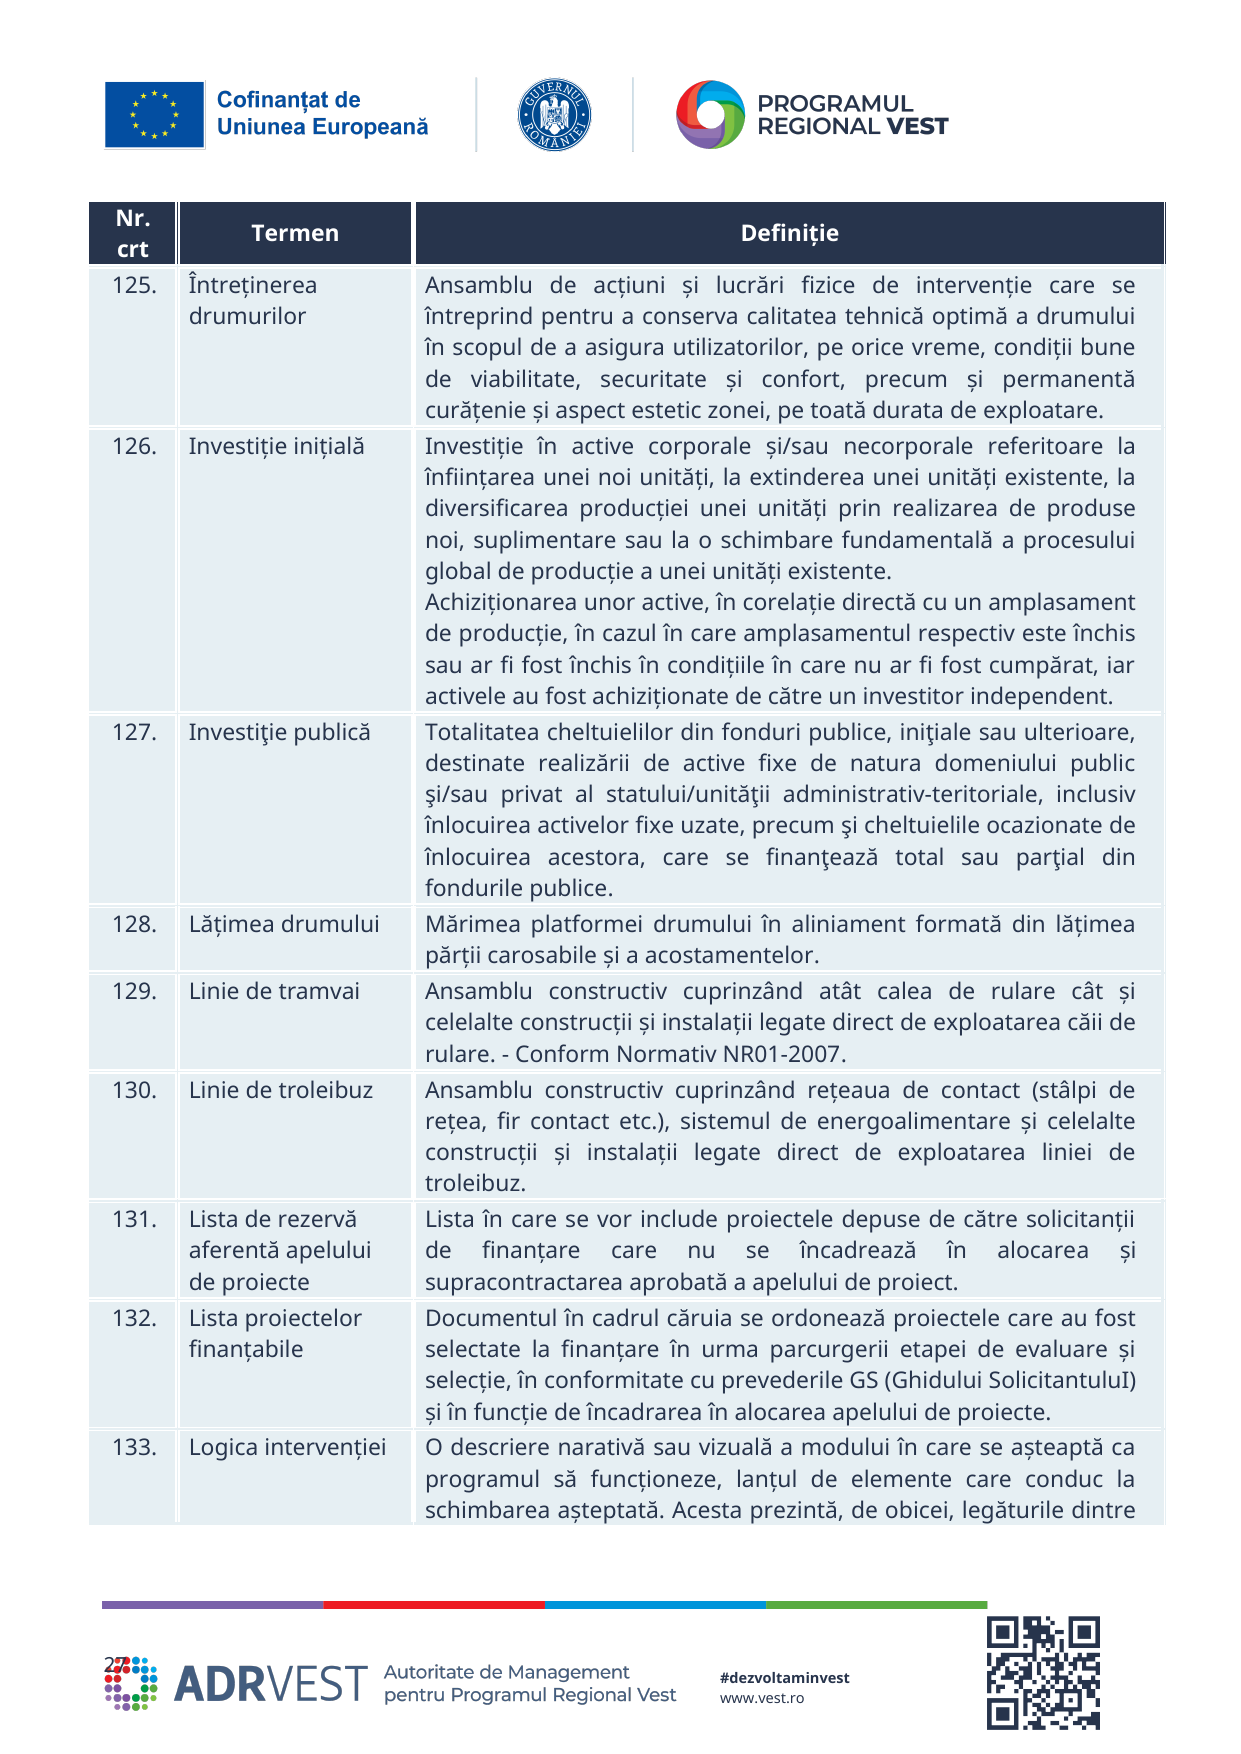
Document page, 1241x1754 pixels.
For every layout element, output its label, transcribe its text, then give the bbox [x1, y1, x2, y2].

table_cell [89, 269, 175, 425]
table_header Definiție [416, 202, 1164, 264]
table_cell Întreținerea drumurilor [180, 269, 411, 425]
picture [93, 1653, 683, 1715]
table_cell [89, 975, 175, 1069]
table_cell Lista proiectelor finanțabile [180, 1302, 411, 1427]
table_cell [89, 430, 175, 711]
table_header Nr. crt [89, 202, 175, 264]
table_cell [89, 1431, 177, 1525]
table_cell Linie de troleibuz [180, 1074, 411, 1198]
picture [42, 1601, 544, 1609]
table_cell Logica intervenției [177, 1427, 413, 1525]
table_cell [89, 908, 175, 970]
table_cell Linie de tramvai [180, 975, 411, 1069]
table_cell Investiţie publică [180, 716, 411, 903]
table_cell Investiție în active corporale şi/sau necorporale referitoare la înființarea unei noi unități, la extinderea unei unități existente, la diversificarea producției unei unități prin realizarea de produse noi, suplimentare sau la o schimbare fundamentală a procesului global de producție a unei unități existente. Achiziționarea unor active, în corelație directă cu un amplasament de producție, în cazul în care amplasamentul respectiv este închis sau ar fi fost închis în condițiile în care nu ar fi fost cumpărat, iar activele au fost achiziționate de către un investitor independent. [414, 425, 1166, 711]
table_cell Investiție inițială [180, 430, 411, 711]
table_cell [89, 1203, 175, 1297]
table_cell Lista în care se vor include proiectele depuse de către solicitanții de finanțare care nu se încadrează în alocarea și supracontractarea aprobată a apelului de proiect. [414, 1199, 1166, 1297]
table_cell Lista de rezervă aferentă apelului de proiecte [180, 1203, 411, 1297]
table_cell Ansamblu constructiv cuprinzând rețeaua de contact (stâlpi de rețea, fir contact etc.), sistemul de energoalimentare și celelalte construcții și instalații legate direct de exploatarea liniei de troleibuz. [414, 1069, 1166, 1198]
table_header Termen [180, 202, 411, 264]
table_cell [89, 1074, 175, 1198]
table_cell Mărimea platformei drumului în aliniament formată din lățimea părții carosabile și a acostamentelor. [414, 903, 1166, 970]
table_cell Documentul în cadrul căruia se ordonează proiectele care au fost selectate la finanțare în urma parcurgerii etapei de evaluare și selecție, în conformitate cu prevederile GS (Ghidului SolicitantuluI) și în funcție de încadrarea în alocarea apelului de proiecte. [414, 1297, 1166, 1427]
table_cell [89, 716, 175, 903]
table_cell Totalitatea cheltuielilor din fonduri publice, iniţiale sau ulterioare, destinate realizării de active fixe de natura domeniului public şi/sau privat al statului/unităţii administrativ-teritoriale, inclusiv înlocuirea activelor fixe uzate, precum şi cheltuielile ocazionate de înlocuirea acestora, care se finanţează total sau parţial din fondurile publice. [414, 711, 1166, 903]
table_cell Ansamblu de acțiuni și lucrări fizice de intervenție care se întreprind pentru a conserva calitatea tehnică optimă a drumului în scopul de a asigura utilizatorilor, pe orice vreme, condiții bune de viabilitate, securitate și confort, precum și permanentă curățenie și aspect estetic zonei, pe toată durata de exploatare. [414, 264, 1166, 425]
table_cell Ansamblu constructiv cuprinzând atât calea de rulare cât și celelalte construcții și instalații legate direct de exploatarea căii de rulare. - Conform Normativ NR01-2007. [414, 970, 1166, 1069]
table_cell [89, 1302, 175, 1427]
picture [103, 77, 949, 152]
picture [767, 1601, 1109, 1739]
table_cell Lățimea drumului [180, 908, 411, 970]
